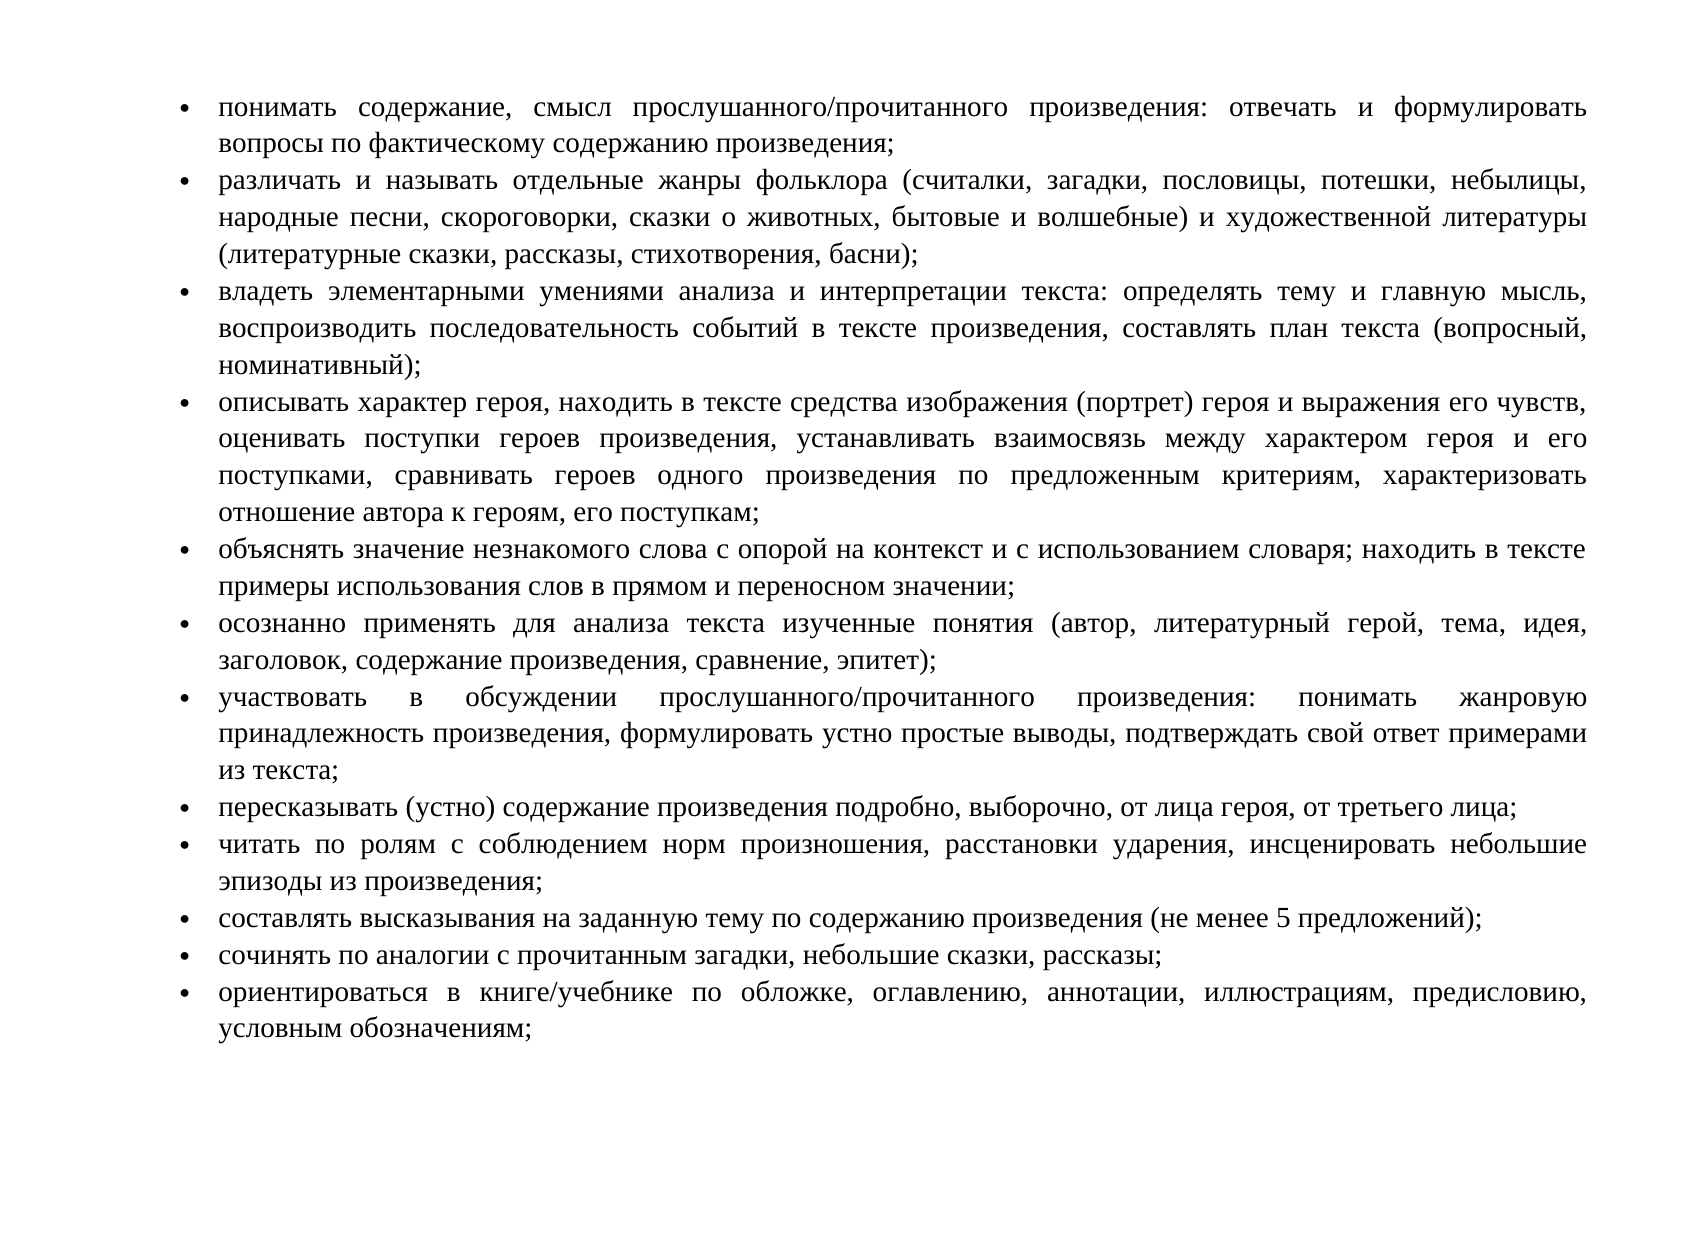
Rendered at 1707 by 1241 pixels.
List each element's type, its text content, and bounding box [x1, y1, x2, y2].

list осознанно применять для анализа текста изученные понятия (автор, литературный герой, тема, идея, заголовок, содержание произведения, сравнение, эпитет); [181, 605, 1588, 675]
list читать по ролям с соблюдением норм произношения, расстановки ударения, инсценировать небольшие эпизоды из произведения; [181, 826, 1588, 897]
list пересказывать (устно) содержание произведения подробно, выборочно, от лица героя, от третьего лица; [181, 789, 1588, 823]
list описывать характер героя, находить в тексте средства изображения (портрет) героя и выражения его чувств, оценивать поступки героев произведения, устанавливать взаимосвязь между характером героя и его поступками, сравнивать героев одного произведения по предложенным критериям, характеризовать отношение автора к героям, его поступкам; [181, 384, 1588, 528]
list понимать содержание, смысл прослушанного/прочитанного произведения: отвечать и формулировать вопросы по фактическому содержанию произведения; [181, 89, 1588, 159]
list различать и называть отдельные жанры фольклора (считалки, загадки, пословицы, потешки, небылицы, народные песни, скороговорки, сказки о животных, бытовые и волшебные) и художественной литературы (литературные сказки, рассказы, стихотворения, басни); [181, 162, 1588, 270]
list ориентироваться в книге/учебнике по обложке, оглавлению, аннотации, иллюстрациям, предисловию, условным обозначениям; [181, 974, 1588, 1044]
list составлять высказывания на заданную тему по содержанию произведения (не менее 5 предложений); [181, 900, 1588, 933]
list участвовать в обсуждении прослушанного/прочитанного произведения: понимать жанровую принадлежность произведения, формулировать устно простые выводы, подтверждать свой ответ примерами из текста; [181, 679, 1588, 786]
list объяснять значение незнакомого слова с опорой на контекст и с использованием словаря; находить в тексте примеры использования слов в прямом и переносном значении; [181, 531, 1588, 602]
list сочинять по аналогии с прочитанным загадки, небольшие сказки, рассказы; [181, 937, 1588, 970]
list владеть элементарными умениями анализа и интерпретации текста: определять тему и главную мысль, воспроизводить последовательность событий в тексте произведения, составлять план текста (вопросный, номинативный); [181, 273, 1588, 380]
